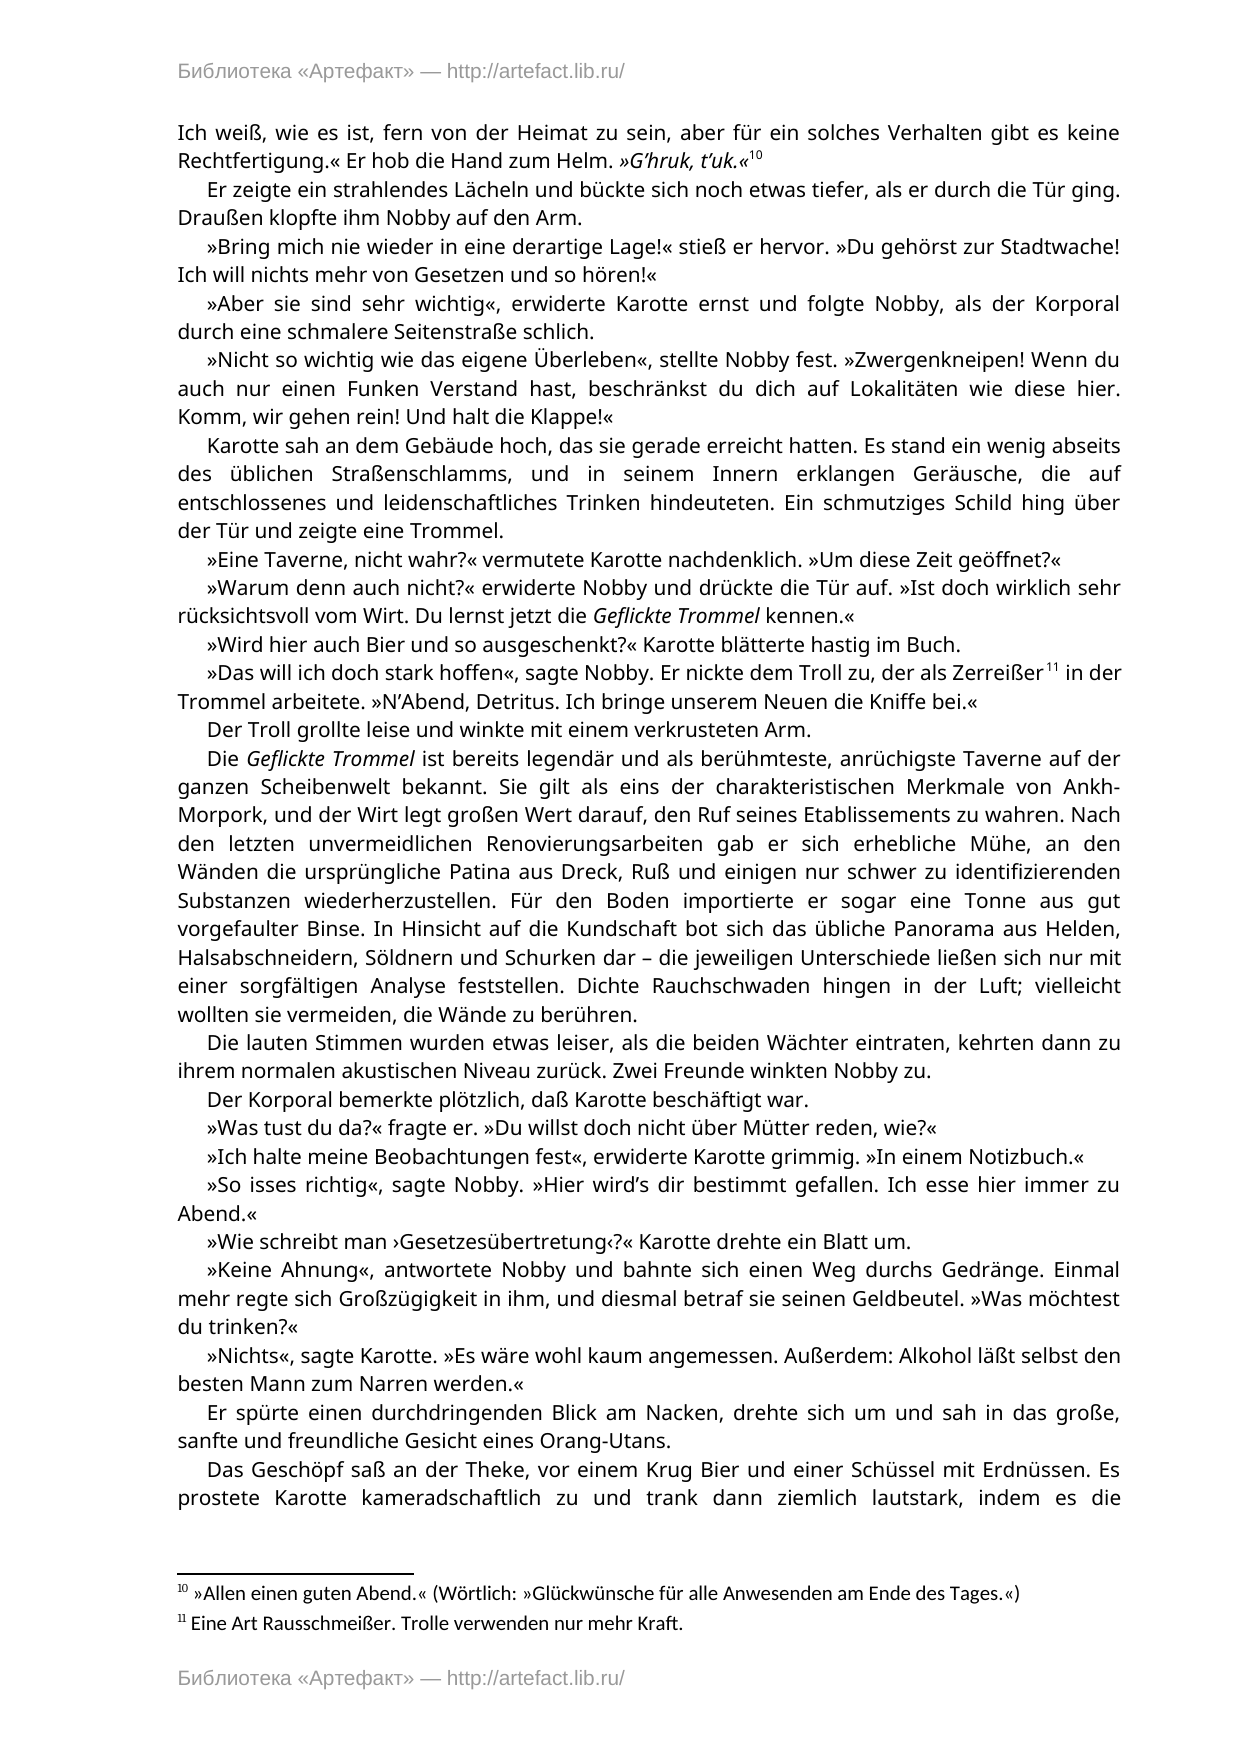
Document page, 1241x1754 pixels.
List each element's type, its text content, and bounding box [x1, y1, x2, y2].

text Der Korporal bemerkte plötzlich, daß Karotte beschäftigt war. [177, 1085, 1122, 1113]
text »Wird hier auch Bier und so ausgeschenkt?« Karotte blätterte hastig im Buch. [177, 630, 1122, 658]
text Die Geflickte Trommel ist bereits legendär und als berühmteste, anrüchigste Taverne auf der ganzen Scheibenwelt bekannt. Sie gilt als eins der charakteristischen Merkmale von Ankh-Morpork, und der Wirt legt großen Wert darauf, den Ruf seines Etablissements zu wahren. Nach den letzten unvermeidlichen Renovierungsarbeiten gab er sich erhebliche Mühe, an den Wänden die ursprüngliche Patina aus Dreck, Ruß und einigen nur schwer zu identifizierenden Substanzen wiederherzustellen. Für den Boden importierte er sogar eine Tonne aus gut vorgefaulter Binse. In Hinsicht auf die Kundschaft bot sich das übliche Panorama aus Helden, Halsabschneidern, Söldnern und Schurken dar – die jeweiligen Unterschiede ließen sich nur mit einer sorgfältigen Analyse feststellen. Dichte Rauchschwaden hingen in der Luft; vielleicht wollten sie vermeiden, die Wände zu berühren. [177, 744, 1122, 1028]
text »So isses richtig«, sagte Nobby. »Hier wird’s dir bestimmt gefallen. Ich esse hier immer zu Abend.« [177, 1170, 1122, 1227]
text »Wie schreibt man ›Gesetzesübertretung‹?« Karotte drehte ein Blatt um. [177, 1227, 1122, 1256]
text »Das will ich doch stark hoffen«, sagte Nobby. Er nickte dem Troll zu, der als Zerreißer in der Trommel arbeitete. »N’Abend, Detritus. Ich bringe unserem Neuen die Kniffe bei.« [177, 658, 1122, 715]
text »Nichts«, sagte Karotte. »Es wäre wohl kaum angemessen. Außerdem: Alkohol läßt selbst den besten Mann zum Narren werden.« [177, 1341, 1122, 1398]
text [177, 118, 1122, 175]
text Die lauten Stimmen wurden etwas leiser, als die beiden Wächter eintraten, kehrten dann zu ihrem normalen akustischen Niveau zurück. Zwei Freunde winkten Nobby zu. [177, 1028, 1122, 1085]
text »Aber sie sind sehr wichtig«, erwiderte Karotte ernst und folgte Nobby, als der Korporal durch eine schmalere Seitenstraße schlich. [177, 289, 1122, 346]
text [177, 1455, 1122, 1512]
text Karotte sah an dem Gebäude hoch, das sie gerade erreicht hatten. Es stand ein wenig abseits des üblichen Straßenschlamms, und in seinem Innern erklangen Geräusche, die auf entschlossenes und leidenschaftliches Trinken hindeuteten. Ein schmutziges Schild hing über der Tür und zeigte eine Trommel. [177, 431, 1122, 545]
text »Was tust du da?« fragte er. »Du willst doch nicht über Mütter reden, wie?« [177, 1113, 1122, 1142]
text »Bring mich nie wieder in eine derartige Lage!« stieß er hervor. »Du gehörst zur Stadtwache! Ich will nichts mehr von Gesetzen und so hören!« [177, 232, 1122, 289]
text »Nicht so wichtig wie das eigene Überleben«, stellte Nobby fest. »Zwergenkneipen! Wenn du auch nur einen Funken Verstand hast, beschränkst du dich auf Lokalitäten wie diese hier. Komm, wir gehen rein! Und halt die Klappe!« [177, 346, 1122, 431]
text »Eine Taverne, nicht wahr?« vermutete Karotte nachdenklich. »Um diese Zeit geöffnet?« [177, 545, 1122, 573]
text Er spürte einen durchdringenden Blick am Nacken, drehte sich um und sah in das große, sanfte und freundliche Gesicht eines Orang-Utans. [177, 1398, 1122, 1455]
text »Ich halte meine Beobachtungen fest«, erwiderte Karotte grimmig. »In einem Notizbuch.« [177, 1142, 1122, 1170]
text Er zeigte ein strahlendes Lächeln und bückte sich noch etwas tiefer, als er durch die Tür ging. Draußen klopfte ihm Nobby auf den Arm. [177, 175, 1122, 232]
text »Warum denn auch nicht?« erwiderte Nobby und drückte die Tür auf. »Ist doch wirklich sehr rücksichtsvoll vom Wirt. Du lernst jetzt die Geflickte Trommel kennen.« [177, 573, 1122, 630]
text »Keine Ahnung«, antwortete Nobby und bahnte sich einen Weg durchs Gedränge. Einmal mehr regte sich Großzügigkeit in ihm, und diesmal betraf sie seinen Geldbeutel. »Was möchtest du trinken?« [177, 1256, 1122, 1341]
text Der Troll grollte leise und winkte mit einem verkrusteten Arm. [177, 715, 1122, 744]
